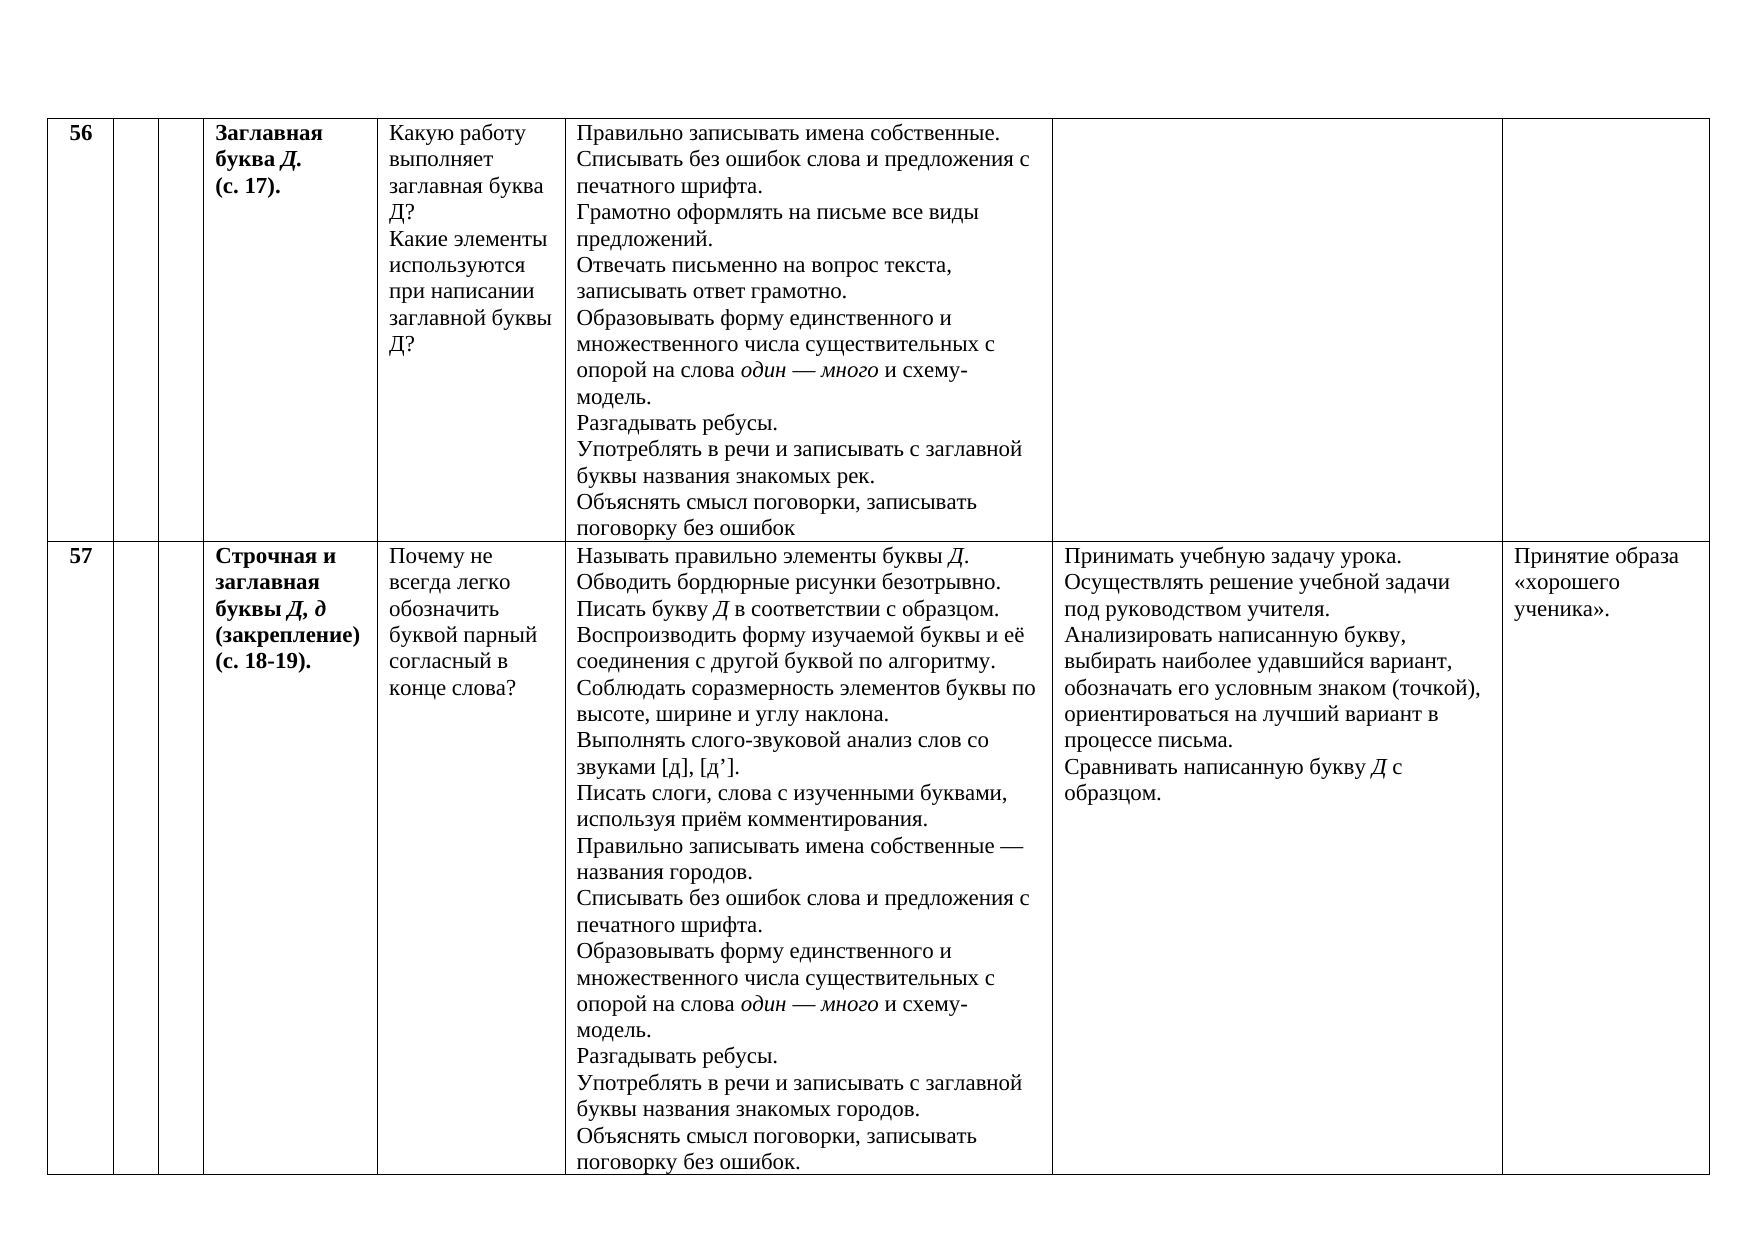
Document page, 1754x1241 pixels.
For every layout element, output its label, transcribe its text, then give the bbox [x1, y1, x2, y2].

table_cell 56 [48, 119, 113, 541]
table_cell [204, 542, 377, 1174]
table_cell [566, 542, 1052, 1174]
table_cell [566, 119, 1052, 541]
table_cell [1503, 542, 1709, 1174]
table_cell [378, 542, 565, 1174]
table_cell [1503, 119, 1709, 541]
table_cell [1053, 119, 1502, 541]
table_cell [159, 119, 203, 541]
table_cell [159, 542, 203, 1174]
table_cell Заглавная буква Д. (с. 17). [204, 119, 377, 541]
table_cell 57 [48, 542, 113, 1174]
table_cell [114, 119, 158, 541]
table_cell [114, 542, 158, 1174]
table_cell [1053, 542, 1502, 1174]
table_cell Какую работу выполняет заглавная буква Д? Какие элементы используются при написании заглавной буквы Д? [378, 119, 565, 541]
